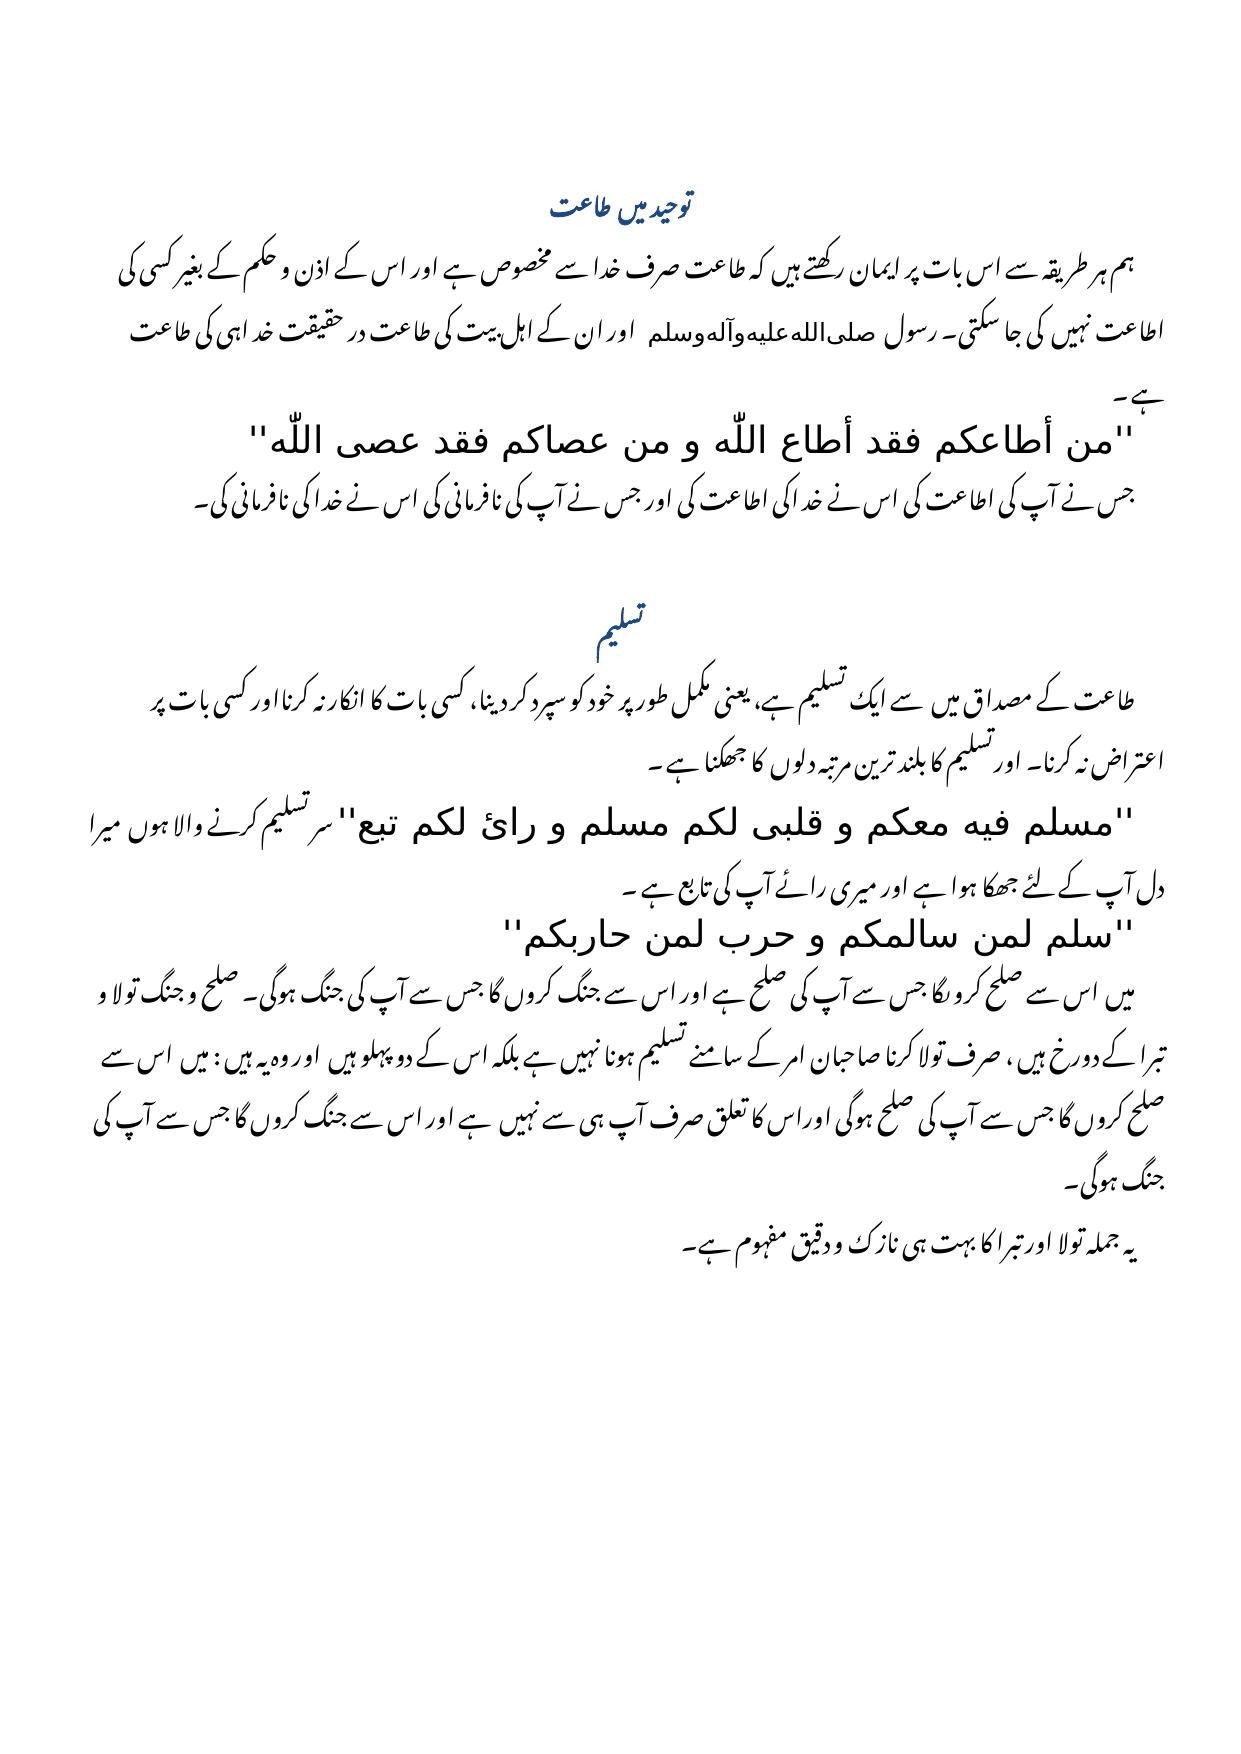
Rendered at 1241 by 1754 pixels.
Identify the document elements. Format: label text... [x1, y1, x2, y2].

subtitle توحید میں طاعت [75, 169, 1165, 231]
text ''مسلم فیه معکم و قلبی لکم مسلم و رائ لکم تبع'' سر تسلیم کرنے والا ہوں میرا دل آپ کے لئے جھکا ہوا ہے اور میری رائے آپ کی تابع ہے ۔ [75, 787, 1165, 912]
text طاعت کے مصداق میں سے ایک تسلیم ہے، یعنی مکمل طور پر خود کو سپرد کر دینا، کسی بات کا انکار نہ کرنااور کسی بات پر اعتراض نہ کرنا۔ اورتسلیم کا بلند ترین مرتبہ دلوں کا جھکنا ہے ۔ [75, 662, 1165, 787]
text ''سلم لمن سالمکم و حرب لمن حاربکم'' [75, 912, 1165, 956]
text میں اس سے صلح کرو ںگا جس سے آپ کی صلح ہے اور اس سے جنگ کروں گا جس سے آپ کی جنگ ہوگی۔ صلح و جنگ تولا و تبرا کے دورخ ہیں ، صرف تولا کرنا صاحبان امر کے سامنے تسلیم ہونا نہیں ہے بلکہ اس کے دو پہلو ہیں اور وہ یہ ہیں : میں اس سے صلح کروں گا جس سے آپ کی صلح ہوگی اوراس کا تعلق صرف آپ ہی سے نہیں ہے اور اس سے جنگ کروں گا جس سے آپ کی جنگ ہوگی۔ [75, 956, 1165, 1206]
text ہم ہر طریقہ سے اس بات پر ایمان رکھتے ہیں کہ طاعت صرف خدا سے مخصوص ہے اور اس کے اذن و حکم کے بغیر کسی کی اطاعت نہیں کی جا سکتی۔ رسول صلى‌الله‌عليه‌وآله‌وسلم اور ان کے اہل بیت کی طاعت در حقیقت خد اہی کی طاعت ہے ۔ [75, 231, 1165, 419]
text یہ جملہ تولا اور تبرا کا بہت ہی نازک و دقیق مفہوم ہے۔ [75, 1206, 1165, 1268]
text ''من أطاعکم فقد أطاع اللّٰه و من عصاکم فقد عصی اللّٰه'' [75, 419, 1165, 462]
subtitle تسلیم [75, 600, 1165, 662]
text جس نے آپ کی اطاعت کی اس نے خد اکی اطاعت کی اور جس نے آپ کی نافرمانی کی اس نے خدا کی نافرمانی کی۔ [75, 462, 1165, 525]
